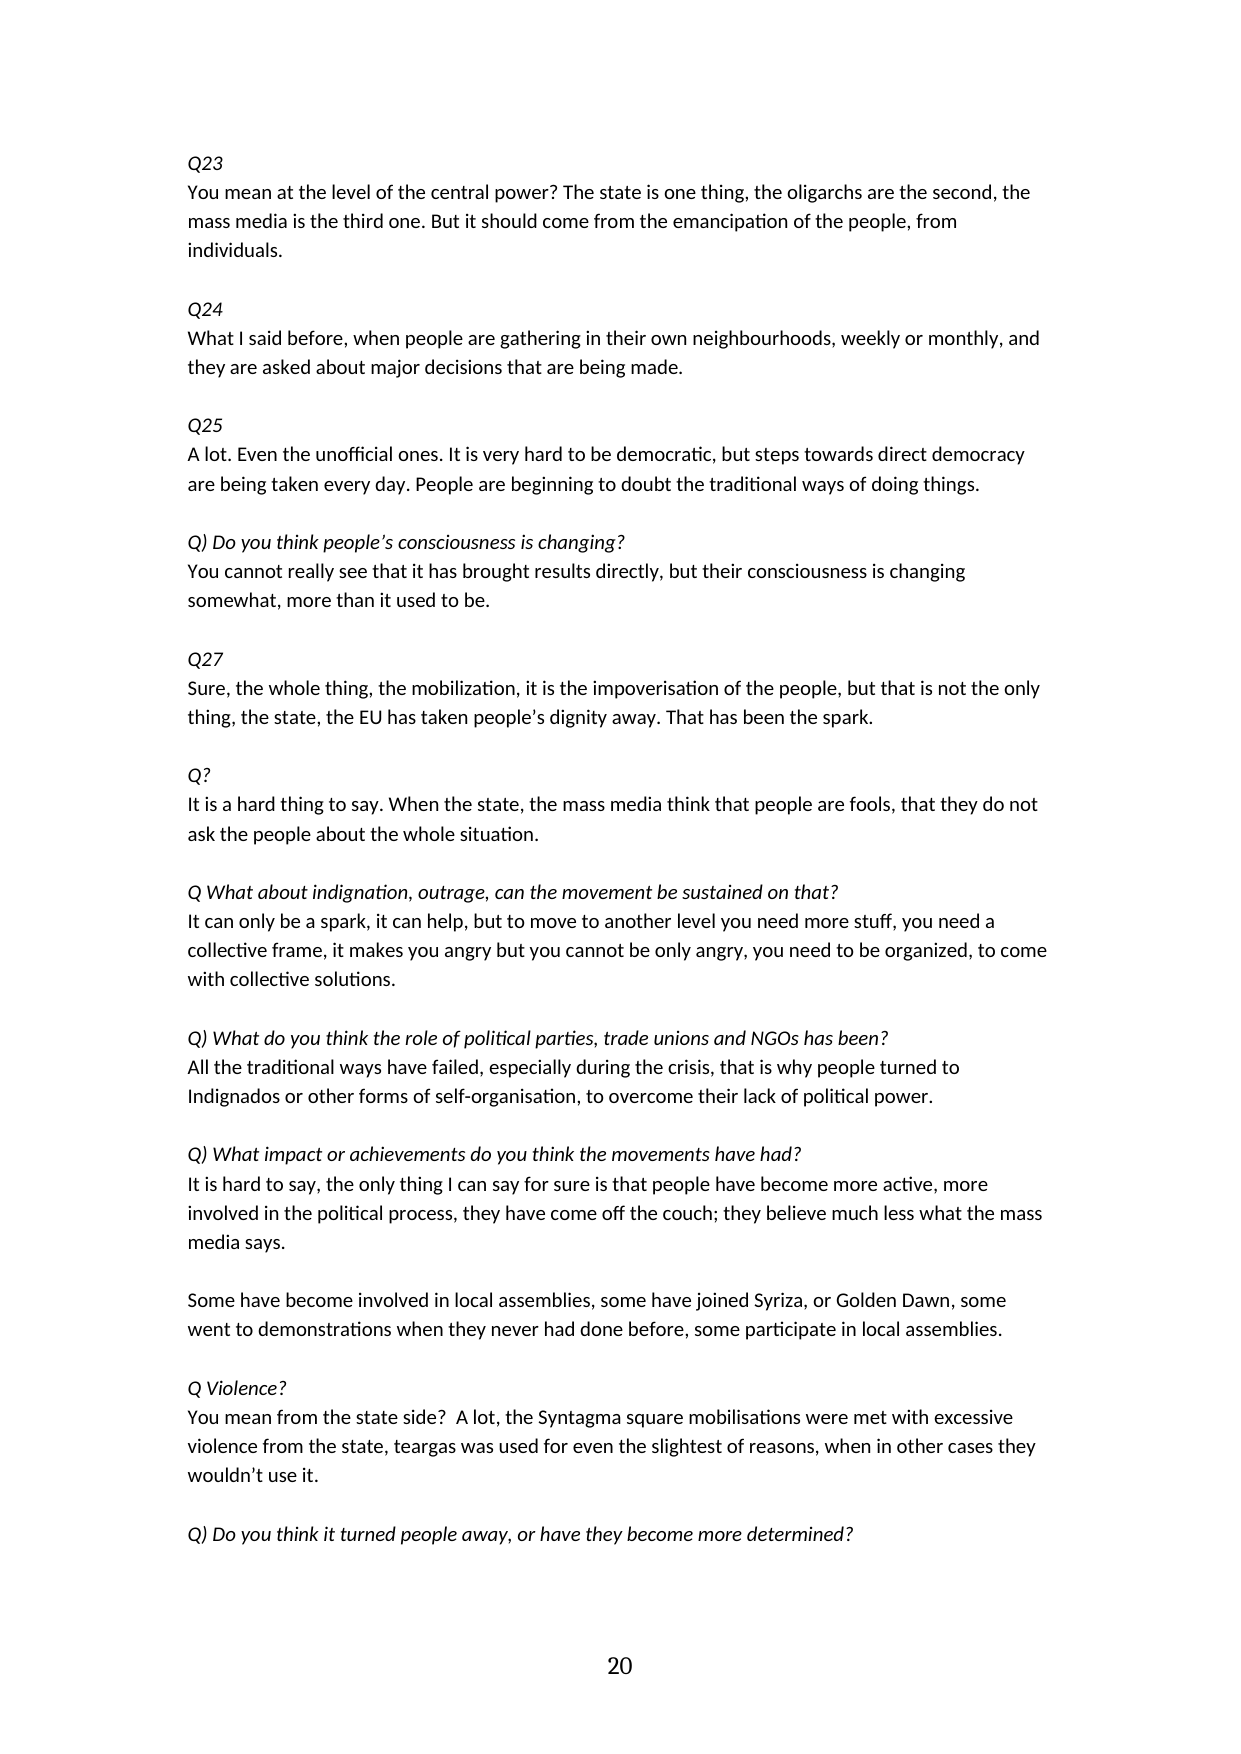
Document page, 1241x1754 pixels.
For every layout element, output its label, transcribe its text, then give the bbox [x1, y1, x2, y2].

text Q27 [187, 646, 1053, 671]
text Q Violence? [187, 1375, 1053, 1400]
text You mean at the level of the central power? The state is one thing, the oligarchs are the second, the mass media is the third one. But it should come from the emancipation of the people, from individuals. [187, 179, 1053, 263]
text Q25 [187, 412, 1053, 438]
text Q) Do you think it turned people away, or have they become more determined? [187, 1521, 1053, 1546]
text What I said before, when people are gathering in their own neighbourhoods, weekly or monthly, and they are asked about major decisions that are being made. [187, 325, 1053, 379]
text It is a hard thing to say. When the state, the mass media think that people are fools, that they do not ask the people about the whole situation. [187, 792, 1053, 846]
text Q23 [187, 150, 1053, 175]
text Q? [187, 762, 1053, 788]
text Q) Do you think people’s consciousness is changing? [187, 529, 1053, 554]
text It can only be a spark, it can help, but to move to another level you need more stuff, you need a collective frame, it makes you angry but you cannot be only angry, you need to be organized, to come with collective solutions. [187, 908, 1053, 992]
text It is hard to say, the only thing I can say for sure is that people have become more active, more involved in the political process, they have come off the couch; they believe much less what the mass media says. [187, 1171, 1053, 1254]
text Q24 [187, 296, 1053, 321]
text Q) What impact or achievements do you think the movements have had? [187, 1142, 1053, 1167]
text You mean from the state side? A lot, the Syntagma square mobilisations were met with excessive violence from the state, teargas was used for even the slightest of reasons, when in other cases they wouldn’t use it. [187, 1404, 1053, 1488]
text You cannot really see that it has brought results directly, but their consciousness is changing somewhat, more than it used to be. [187, 558, 1053, 613]
text Q What about indignation, outrage, can the movement be sustained on that? [187, 879, 1053, 904]
text Q) What do you think the role of political parties, trade unions and NGOs has been? [187, 1025, 1053, 1050]
text Sure, the whole thing, the mobilization, it is the impoverisation of the people, but that is not the only thing, the state, the EU has taken people’s dignity away. That has been the spark. [187, 675, 1053, 729]
text A lot. Even the unofficial ones. It is very hard to be democratic, but steps towards direct democracy are being taken every day. People are beginning to doubt the traditional ways of doing things. [187, 442, 1053, 496]
text Some have become involved in local assemblies, some have joined Syriza, or Golden Dawn, some went to demonstrations when they never had done before, some participate in local assemblies. [187, 1287, 1053, 1342]
text All the traditional ways have failed, especially during the crisis, that is why people turned to Indignados or other forms of self-organisation, to overcome their lack of political power. [187, 1054, 1053, 1109]
